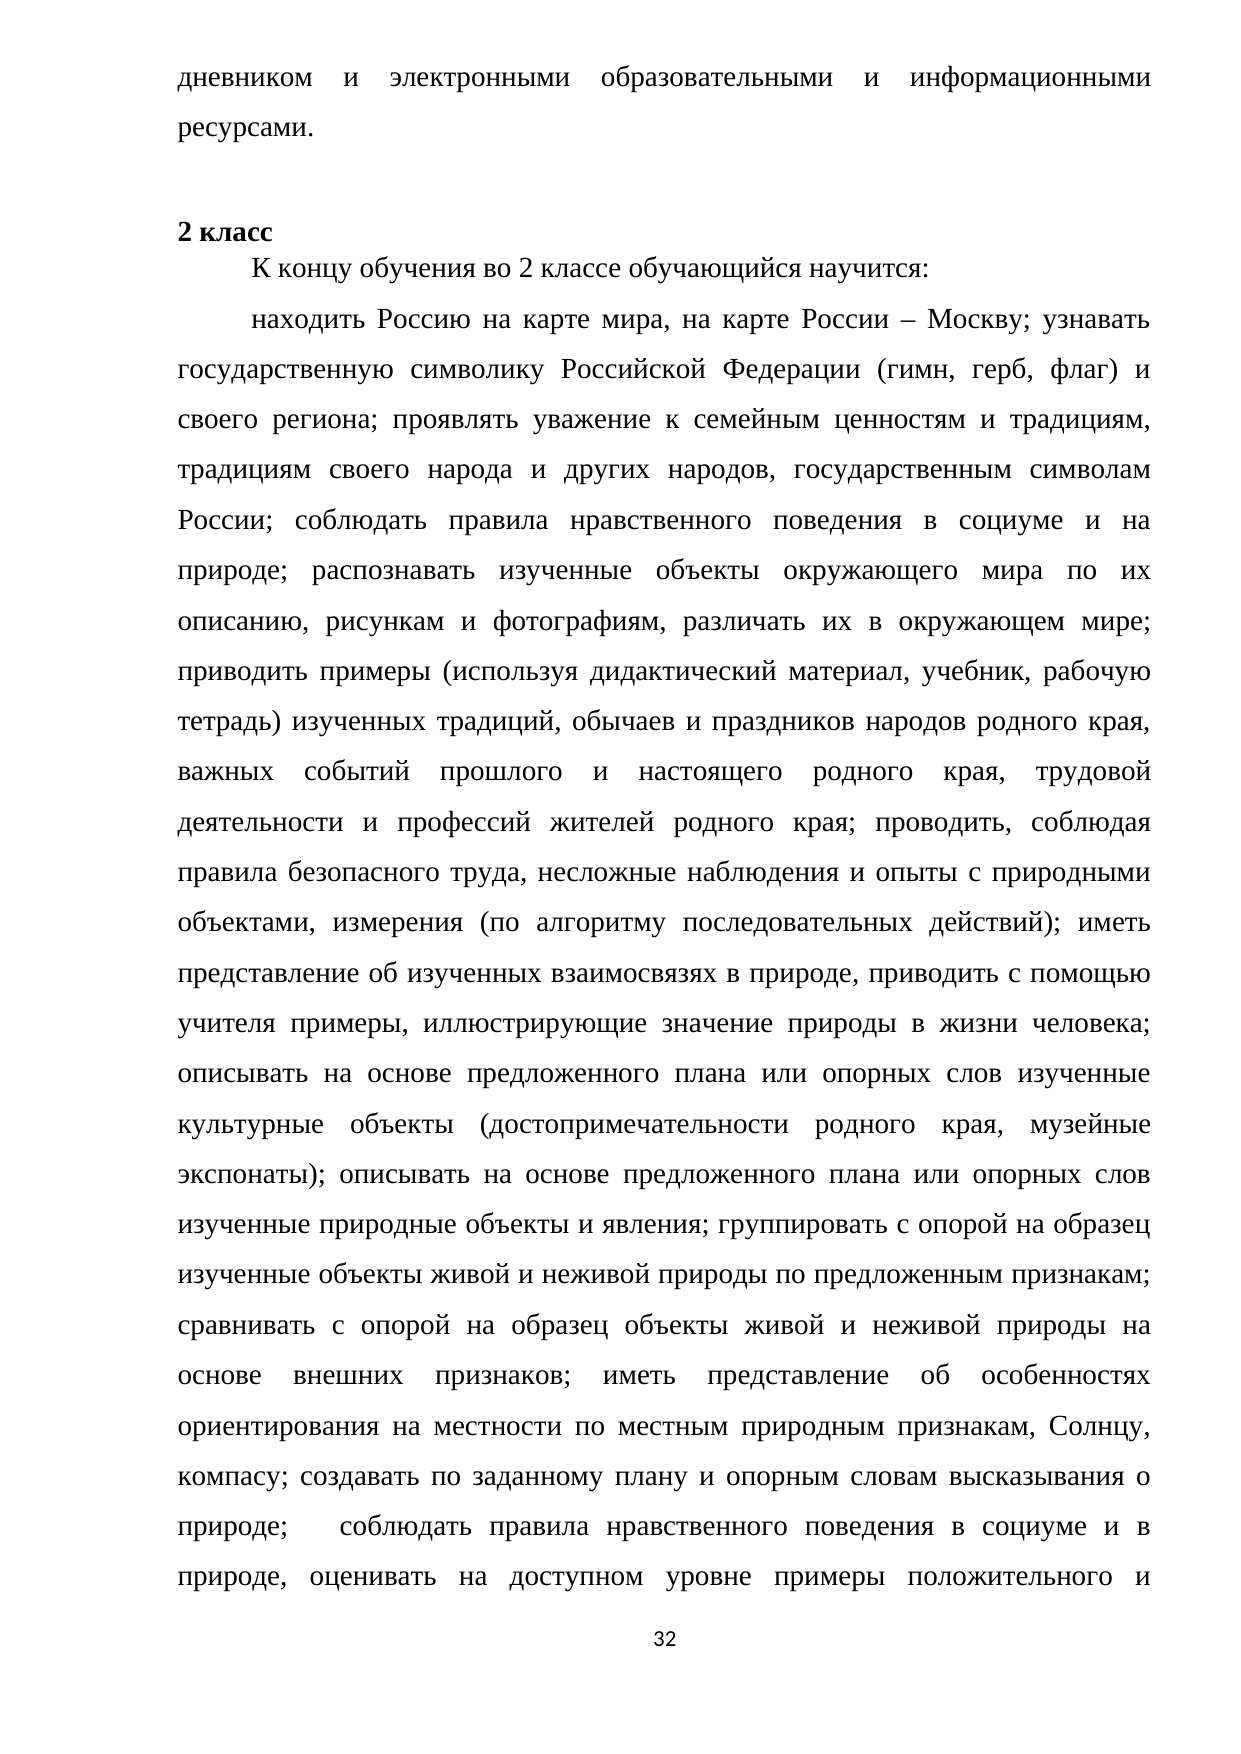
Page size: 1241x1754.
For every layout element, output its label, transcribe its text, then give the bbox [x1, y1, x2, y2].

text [177, 59, 1152, 143]
text К концу обучения во 2 классе обучающийся научится: [177, 250, 1152, 284]
subtitle 2 класс [177, 214, 1152, 248]
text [177, 301, 1152, 1592]
